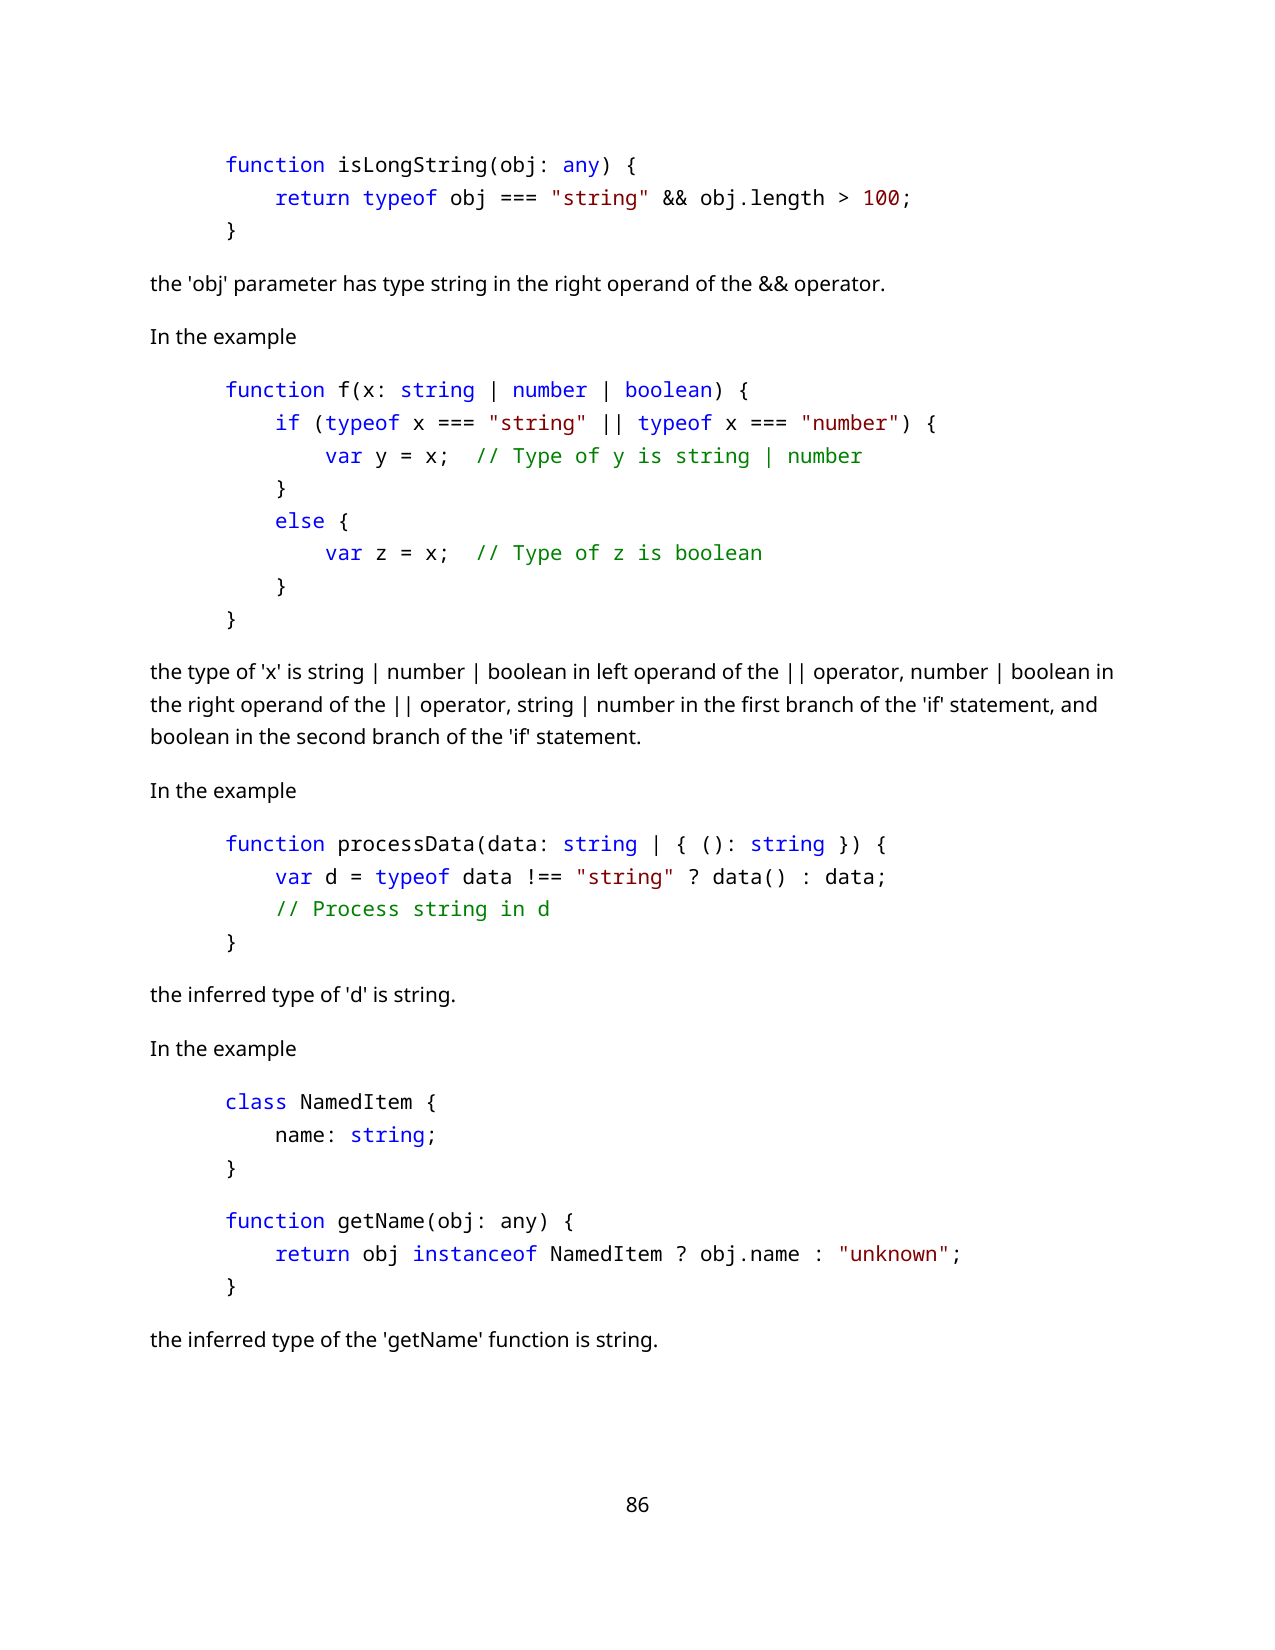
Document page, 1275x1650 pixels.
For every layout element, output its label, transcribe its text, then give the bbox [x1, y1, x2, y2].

text function getName(obj: any) { return obj instanceof NamedItem ? obj.name : "unknown"; } [225, 1206, 1125, 1300]
text the inferred type of the 'getName' function is string. [150, 1325, 1125, 1353]
text the inferred type of 'd' is string. [150, 981, 1125, 1009]
text the type of 'x' is string | number | boolean in left operand of the || operator, number | boolean in the right operand of the || operator, string | number in the first branch of the 'if' statement, and boolean in the second branch of the 'if' statement. [150, 657, 1125, 751]
text In the example [150, 322, 1125, 351]
text In the example [150, 1034, 1125, 1062]
text In the example [150, 776, 1125, 804]
text the 'obj' parameter has type string in the right operand of the && operator. [150, 269, 1125, 297]
text class NamedItem { name: string; } [225, 1087, 1125, 1181]
text function f(x: string | number | boolean) { if (typeof x === "string" || typeof x === "number") { var y = x; // Type of y is string | number } else { var z = x; // Type of z is boolean } } [225, 376, 1125, 632]
text function processData(data: string | { (): string }) { var d = typeof data !== "string" ? data() : data; // Process string in d } [225, 829, 1125, 956]
text function isLongString(obj: any) { return typeof obj === "string" && obj.length > 100; } [225, 150, 1125, 244]
